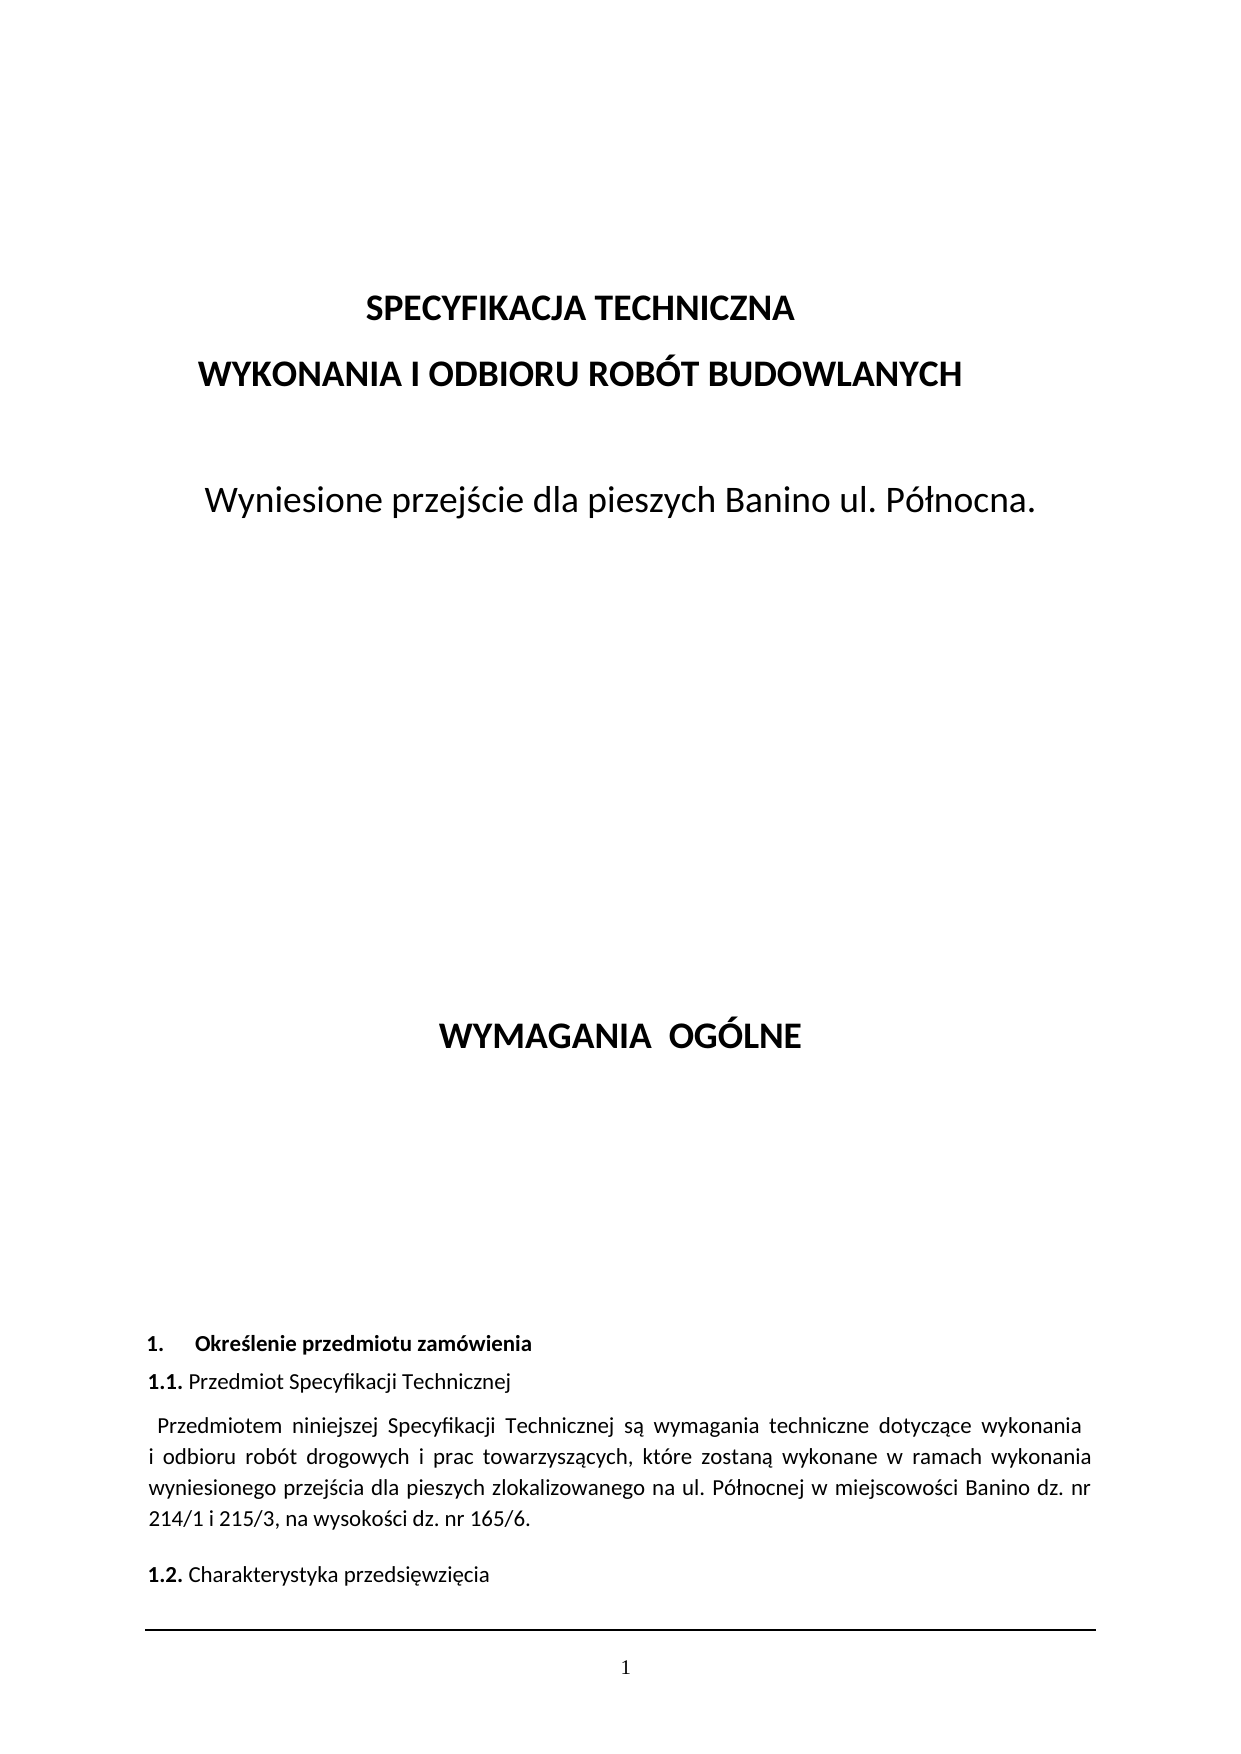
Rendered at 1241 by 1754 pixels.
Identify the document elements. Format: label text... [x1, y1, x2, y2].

subtitle 1. Określenie przedmiotu zamówienia [146, 1329, 1093, 1357]
text 1.1. Przedmiot Specyfikacji Technicznej [147, 1367, 1093, 1395]
text SPECYFIKACJA TECHNICZNA [141, 283, 1019, 329]
text Przedmiotem niniejszej Specyfikacji Technicznej są wymagania techniczne dotyczące wykonania i odbioru robót drogowych i prac towarzyszących, które zostaną wykonane w ramach wykonania wyniesionego przejścia dla pieszych zlokalizowanego na ul. Północnej w miejscowości Banino dz. nr 214/1 i 215/3, na wysokości dz. nr 165/6. [147, 1411, 1093, 1533]
text WYMAGANIA OGÓLNE [148, 1012, 1093, 1058]
text 1.2. Charakterystyka przedsięwzięcia [147, 1561, 1093, 1589]
text Wyniesione przejście dla pieszych Banino ul. Północna. [148, 476, 1093, 522]
text WYKONANIA I ODBIORU ROBÓT BUDOWLANYCH [141, 350, 1019, 396]
